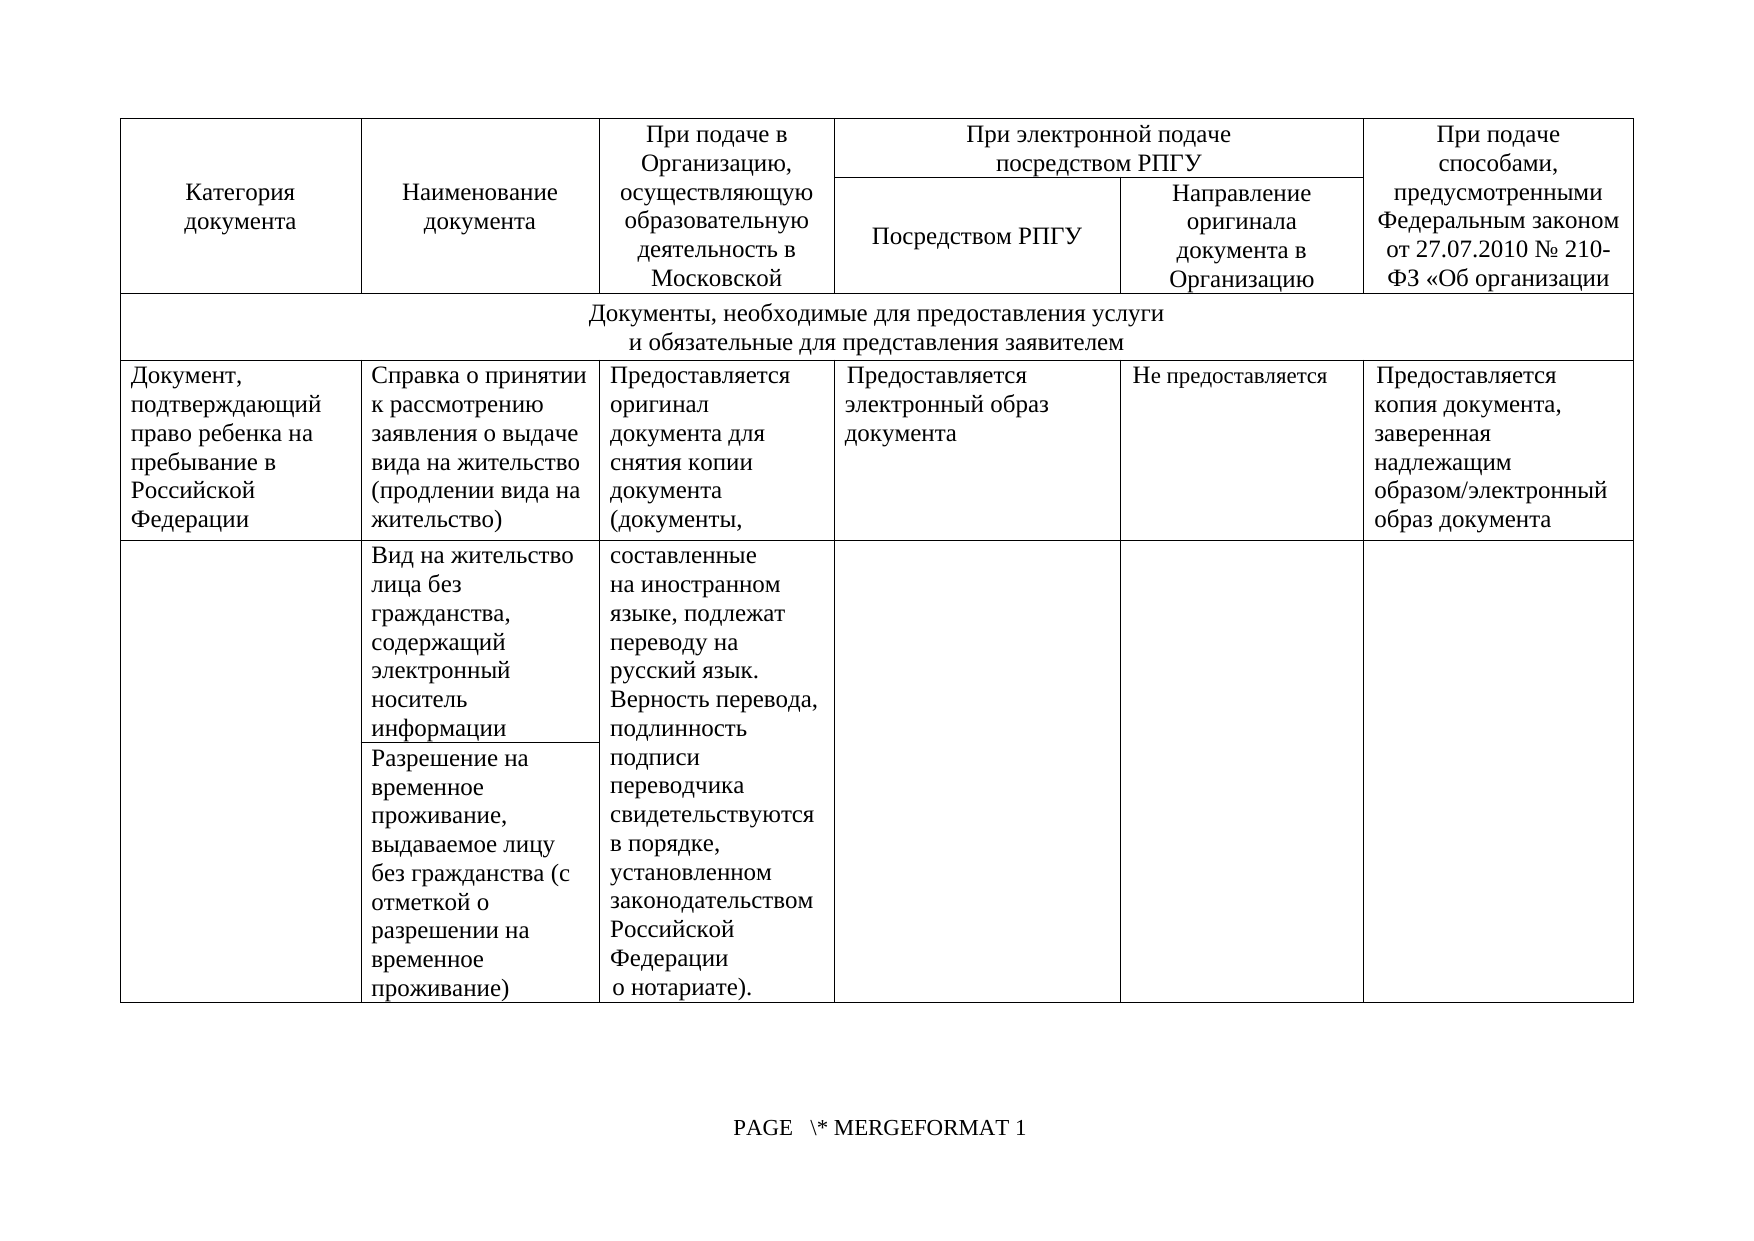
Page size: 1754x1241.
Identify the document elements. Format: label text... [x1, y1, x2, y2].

table_cell Вид на жительство лица без гражданства, содержащий электронный носитель информации [362, 541, 599, 742]
table_cell [835, 541, 1120, 1002]
table_cell Справка о принятии к рассмотрению заявления о выдаче вида на жительство (продлении вида на жительство) [362, 361, 599, 539]
table_header При электронной подаче посредством РПГУ [835, 119, 1363, 177]
table_cell Разрешение на временное проживание, выдаваемое лицу без гражданства (с отметкой о разрешении на временное проживание) [362, 743, 599, 1002]
table_header При подаче способами, предусмотренными Федеральным законом от 27.07.2010 № 210-ФЗ «Об организации предоставления государственных и муниципальных услуг» (по электронной почте, почтовым отправлением) [1364, 119, 1633, 293]
table_header Наименование документа [362, 119, 599, 293]
table_cell Предоставляется оригинал документа для снятия копии документа (документы, [600, 361, 834, 539]
table_cell составленные на иностранном языке, подлежат переводу на русский язык. Верность перевода, подлинность подписи переводчика свидетельствуются в порядке, установленном законодательством Российской Федерации о нотариате). Копия заверяется подписью работника Организации (печатью Организации при наличии) [600, 541, 834, 1002]
table_cell Посредством РПГУ [835, 178, 1120, 293]
table_cell Не предоставляется [1121, 361, 1363, 539]
table_cell [1364, 541, 1633, 1002]
table_cell Предоставляется электронный образ документа [835, 361, 1120, 539]
table_cell Документ, подтверждающий право ребенка на пребывание в Российской Федерации [121, 361, 361, 539]
table_header Категория документа [121, 119, 361, 293]
table_header При подаче в Организацию, осуществляющую образовательную деятельность в Московской области (далее – Организация) [600, 119, 834, 293]
table_cell Предоставляется копия документа, заверенная надлежащим образом/электронный образ документа [1364, 361, 1633, 539]
table_cell [1121, 541, 1363, 1002]
table_cell Документы, необходимые для предоставления услуги и обязательные для представления заявителем [121, 294, 1633, 359]
table_cell Направление оригинала документа в Организацию [1121, 178, 1363, 293]
table_cell [121, 541, 361, 1002]
